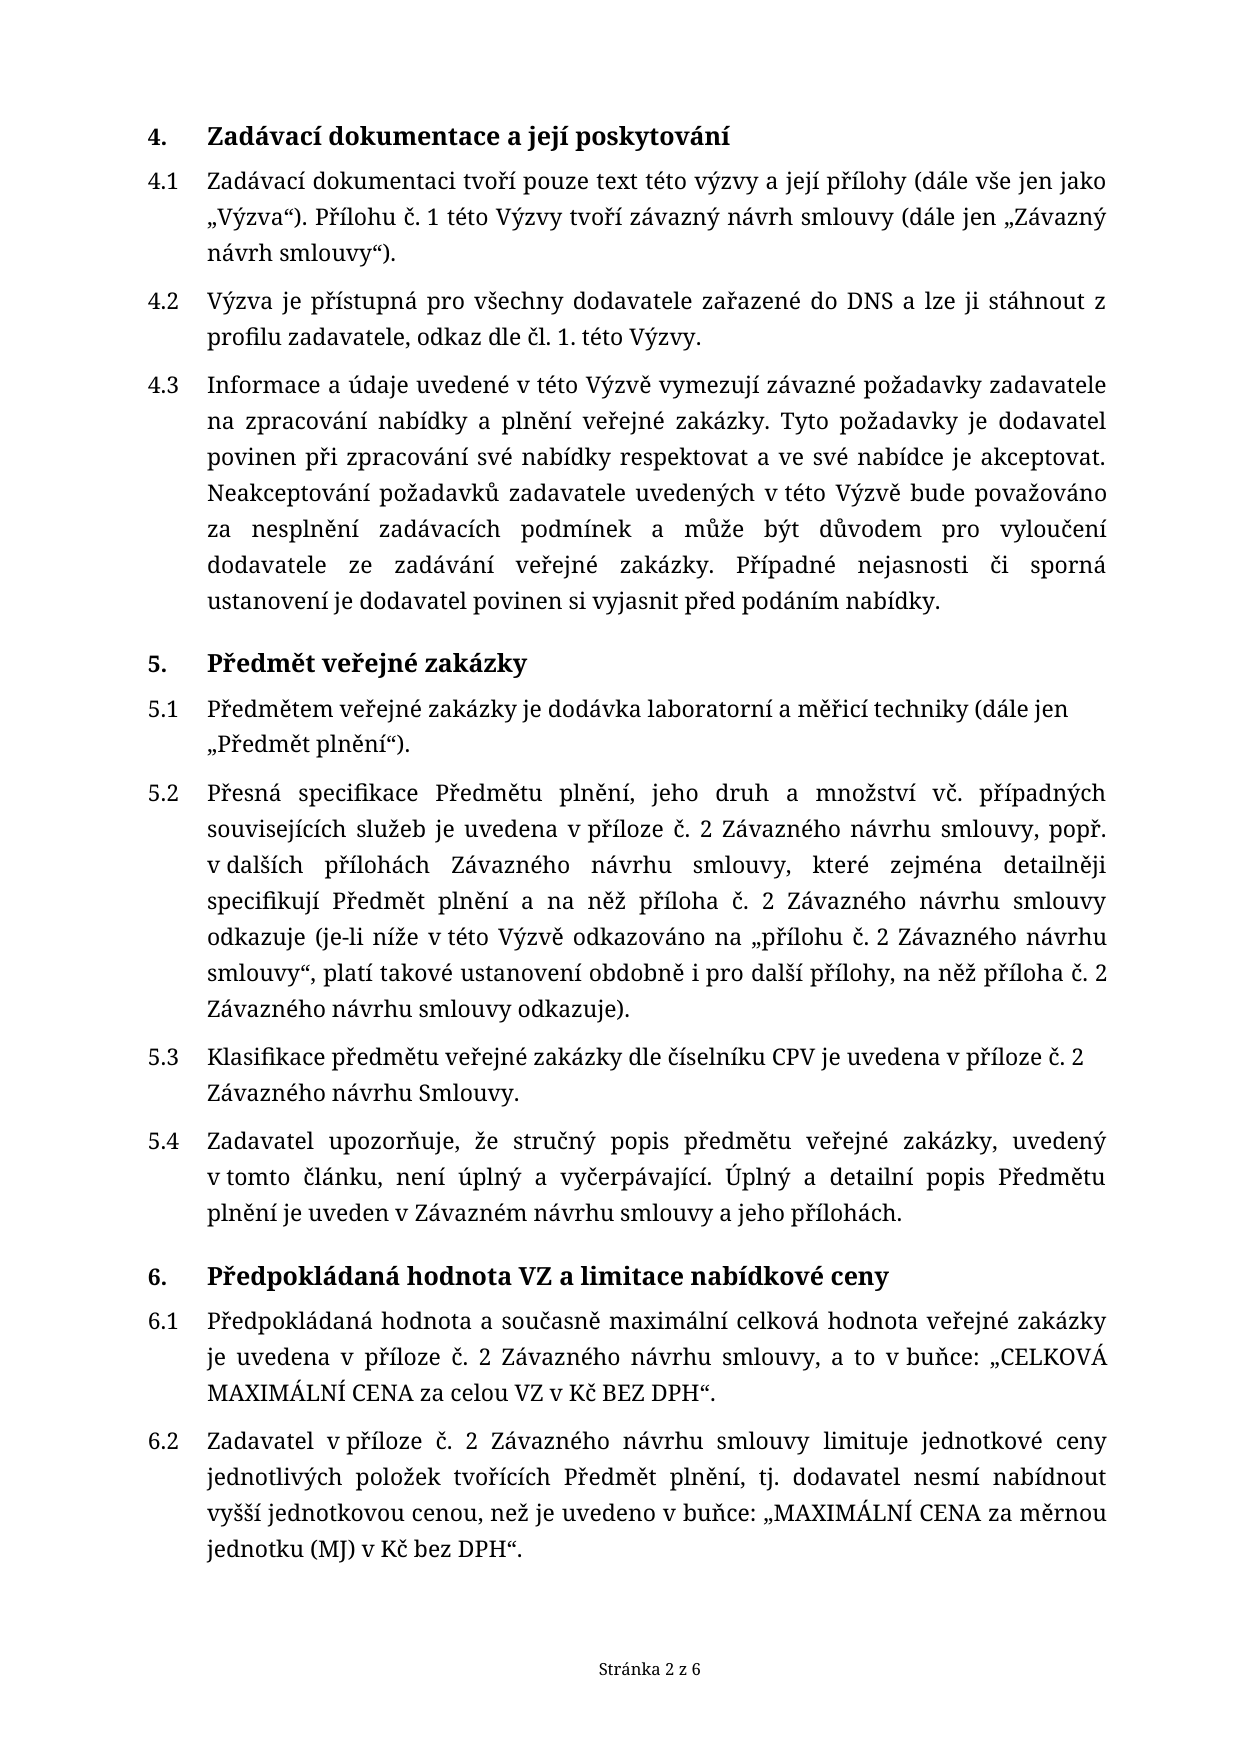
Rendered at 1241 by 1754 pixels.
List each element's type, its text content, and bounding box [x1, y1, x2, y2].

list Zadavatel v příloze č. 2 Závazného návrhu smlouvy limituje jednotkové ceny jednotlivých položek tvořících Předmět plnění, tj. dodavatel nesmí nabídnout vyšší jednotkovou cenou, než je uvedeno v buňce: „MAXIMÁLNÍ CENA za měrnou jednotku (MJ) v Kč bez DPH“. [148, 1425, 1107, 1564]
subtitle Zadávací dokumentace a její poskytování [148, 118, 1107, 152]
subtitle Předpokládaná hodnota VZ a limitace nabídkové ceny [148, 1258, 1107, 1292]
list Zadavatel upozorňuje, že stručný popis předmětu veřejné zakázky, uvedený v tomto článku, není úplný a vyčerpávající. Úplný a detailní popis Předmětu plnění je uveden v Závazném návrhu smlouvy a jeho přílohách. [148, 1125, 1107, 1228]
subtitle Předmět veřejné zakázky [148, 646, 1107, 680]
list Klasifikace předmětu veřejné zakázky dle číselníku CPV je uvedena v příloze č. 2 Závazného návrhu Smlouvy. [148, 1041, 1107, 1108]
list Předpokládaná hodnota a současně maximální celková hodnota veřejné zakázky je uvedena v příloze č. 2 Závazného návrhu smlouvy, a to v buňce: „CELKOVÁ MAXIMÁLNÍ CENA za celou VZ v Kč BEZ DPH“. [148, 1305, 1107, 1408]
list Zadávací dokumentaci tvoří pouze text této výzvy a její přílohy (dále vše jen jako „Výzva“). Přílohu č. 1 této Výzvy tvoří závazný návrh smlouvy (dále jen „Závazný návrh smlouvy“). [148, 165, 1107, 268]
list Přesná specifikace Předmětu plnění, jeho druh a množství vč. případných souvisejících služeb je uvedena v příloze č. 2 Závazného návrhu smlouvy, popř. v dalších přílohách Závazného návrhu smlouvy, které zejména detailněji specifikují Předmět plnění a na něž příloha č. 2 Závazného návrhu smlouvy odkazuje (je-li níže v této Výzvě odkazováno na „přílohu č. 2 Závazného návrhu smlouvy“, platí takové ustanovení obdobně i pro další přílohy, na něž příloha č. 2 Závazného návrhu smlouvy odkazuje). [148, 777, 1107, 1024]
list Výzva je přístupná pro všechny dodavatele zařazené do DNS a lze ji stáhnout z profilu zadavatele, odkaz dle čl. 1. této Výzvy. [148, 285, 1107, 352]
list Informace a údaje uvedené v této Výzvě vymezují závazné požadavky zadavatele na zpracování nabídky a plnění veřejné zakázky. Tyto požadavky je dodavatel povinen při zpracování své nabídky respektovat a ve své nabídce je akceptovat. Neakceptování požadavků zadavatele uvedených v této Výzvě bude považováno za nesplnění zadávacích podmínek a může být důvodem pro vyloučení dodavatele ze zadávání veřejné zakázky. Případné nejasnosti či sporná ustanovení je dodavatel povinen si vyjasnit před podáním nabídky. [148, 369, 1107, 616]
list Předmětem veřejné zakázky je dodávka laboratorní a měřicí techniky (dále jen „Předmět plnění“). [148, 692, 1107, 760]
